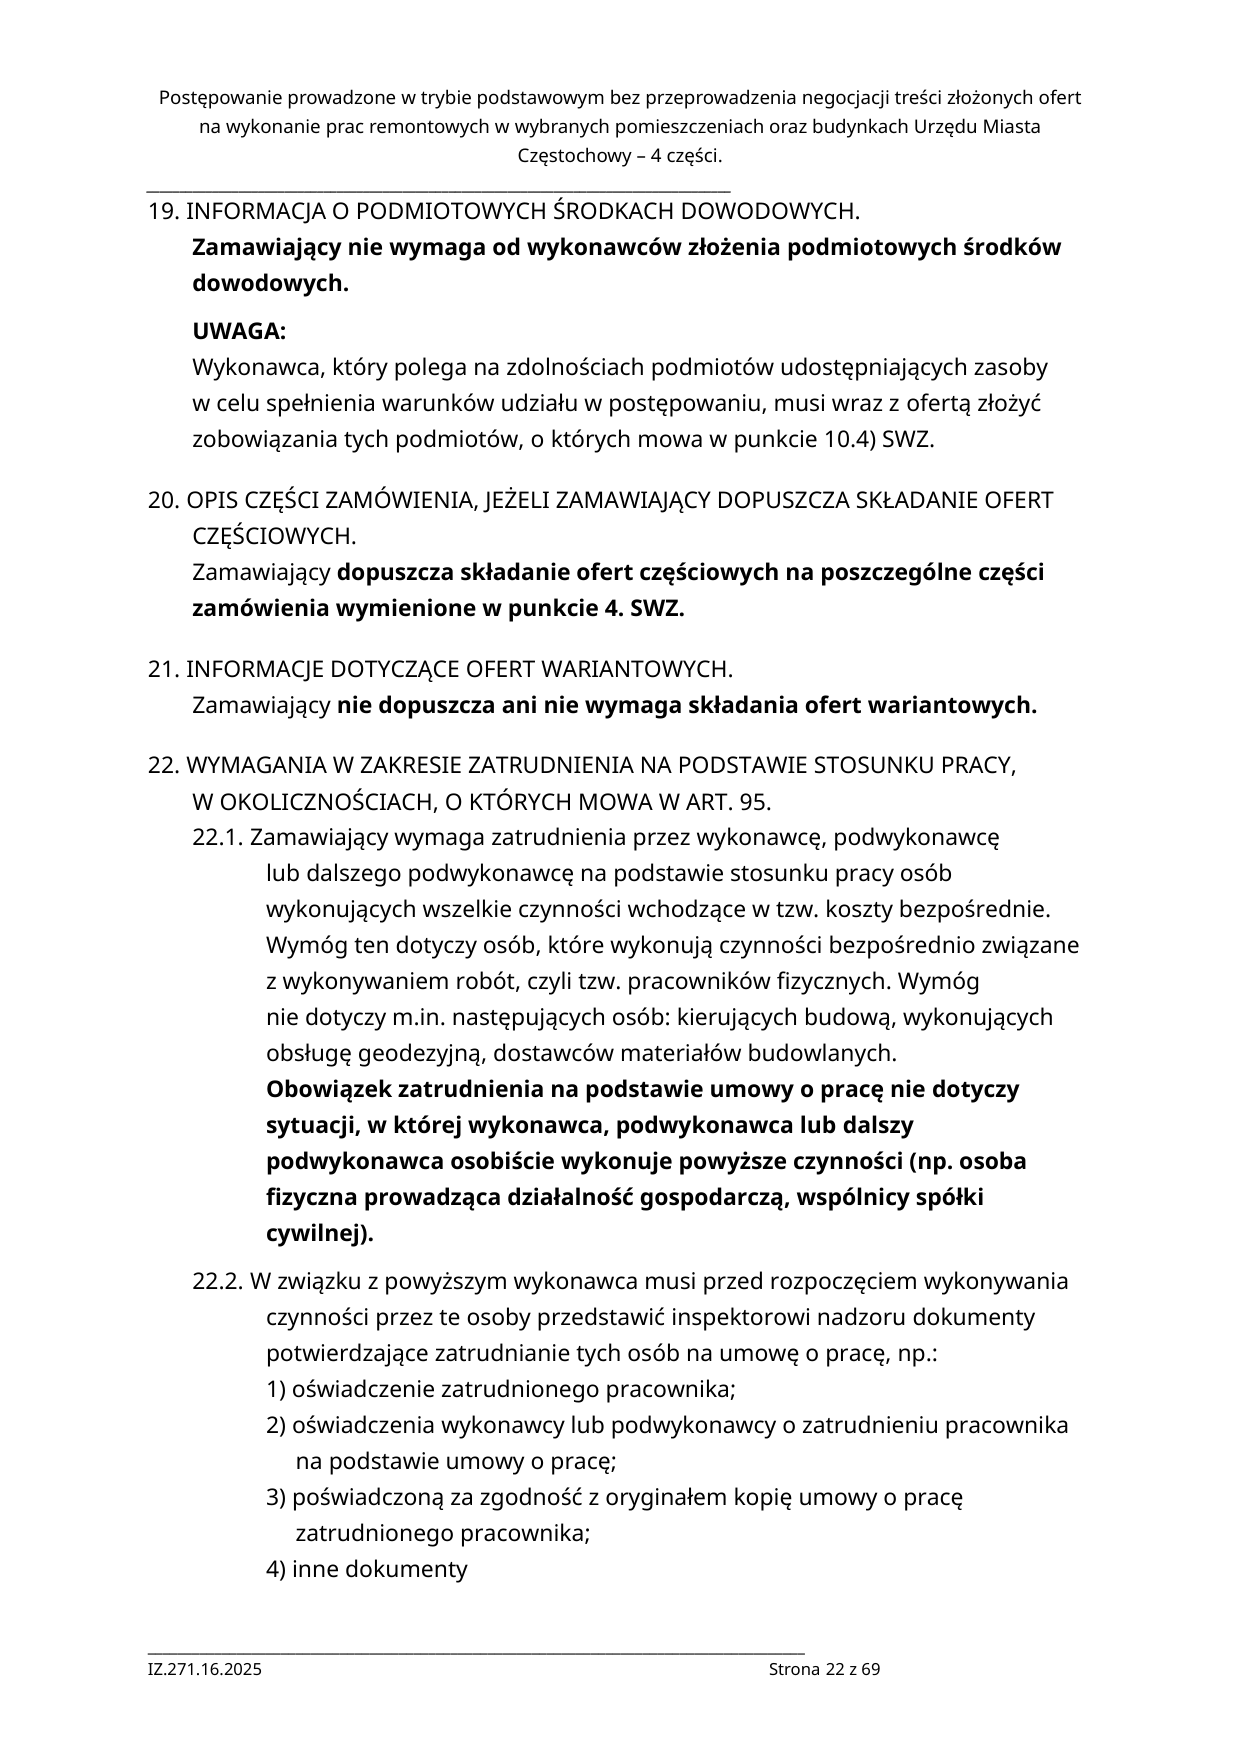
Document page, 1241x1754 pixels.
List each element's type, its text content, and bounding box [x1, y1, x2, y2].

text Zamawiający nie dopuszcza ani nie wymaga składania ofert wariantowych. [192, 688, 1092, 720]
text 21. INFORMACJE DOTYCZĄCE OFERT WARIANTOWYCH. [148, 653, 1092, 684]
text 4) inne dokumenty [266, 1553, 1092, 1584]
text Zamawiający dopuszcza składanie ofert częściowych na poszczególne części zamówienia wymienione w punkcie 4. SWZ. [192, 556, 1092, 623]
text Zamawiający nie wymaga od wykonawców złożenia podmiotowych środków dowodowych. [192, 231, 1092, 298]
text 22. WYMAGANIA W ZAKRESIE ZATRUDNIENIA NA PODSTAWIE STOSUNKU PRACY, W OKOLICZNOŚCIACH, O KTÓRYCH MOWA W ART. 95. [148, 749, 1092, 817]
text 2) oświadczenia wykonawcy lub podwykonawcy o zatrudnieniu pracownika na podstawie umowy o pracę; [266, 1409, 1092, 1476]
text 1) oświadczenie zatrudnionego pracownika; [266, 1373, 1092, 1404]
text UWAGA: [192, 315, 1092, 346]
text 22.1. Zamawiający wymaga zatrudnienia przez wykonawcę, podwykonawcę lub dalszego podwykonawcę na podstawie stosunku pracy osób wykonujących wszelkie czynności wchodzące w tzw. koszty bezpośrednie. Wymóg ten dotyczy osób, które wykonują czynności bezpośrednio związane z wykonywaniem robót, czyli tzw. pracowników fizycznych. Wymóg nie dotyczy m.in. następujących osób: kierujących budową, wykonujących obsługę geodezyjną, dostawców materiałów budowlanych. [192, 821, 1092, 1068]
text 3) poświadczoną za zgodność z oryginałem kopię umowy o pracę zatrudnionego pracownika; [266, 1481, 1092, 1548]
text 22.2. W związku z powyższym wykonawca musi przed rozpoczęciem wykonywania czynności przez te osoby przedstawić inspektorowi nadzoru dokumenty potwierdzające zatrudnianie tych osób na umowę o pracę, np.: [192, 1265, 1092, 1368]
text Wykonawca, który polega na zdolnościach podmiotów udostępniających zasoby w celu spełnienia warunków udziału w postępowaniu, musi wraz z ofertą złożyć zobowiązania tych podmiotów, o których mowa w punkcie 10.4) SWZ. [192, 351, 1092, 454]
text Obowiązek zatrudnienia na podstawie umowy o pracę nie dotyczy sytuacji, w której wykonawca, podwykonawca lub dalszy podwykonawca osobiście wykonuje powyższe czynności (np. osoba fizyczna prowadząca działalność gospodarczą, wspólnicy spółki cywilnej). [266, 1073, 1092, 1248]
text 20. OPIS CZĘŚCI ZAMÓWIENIA, JEŻELI ZAMAWIAJĄCY DOPUSZCZA SKŁADANIE OFERT CZĘŚCIOWYCH. [148, 484, 1092, 551]
text 19. INFORMACJA O PODMIOTOWYCH ŚRODKACH DOWODOWYCH. [148, 195, 1092, 226]
